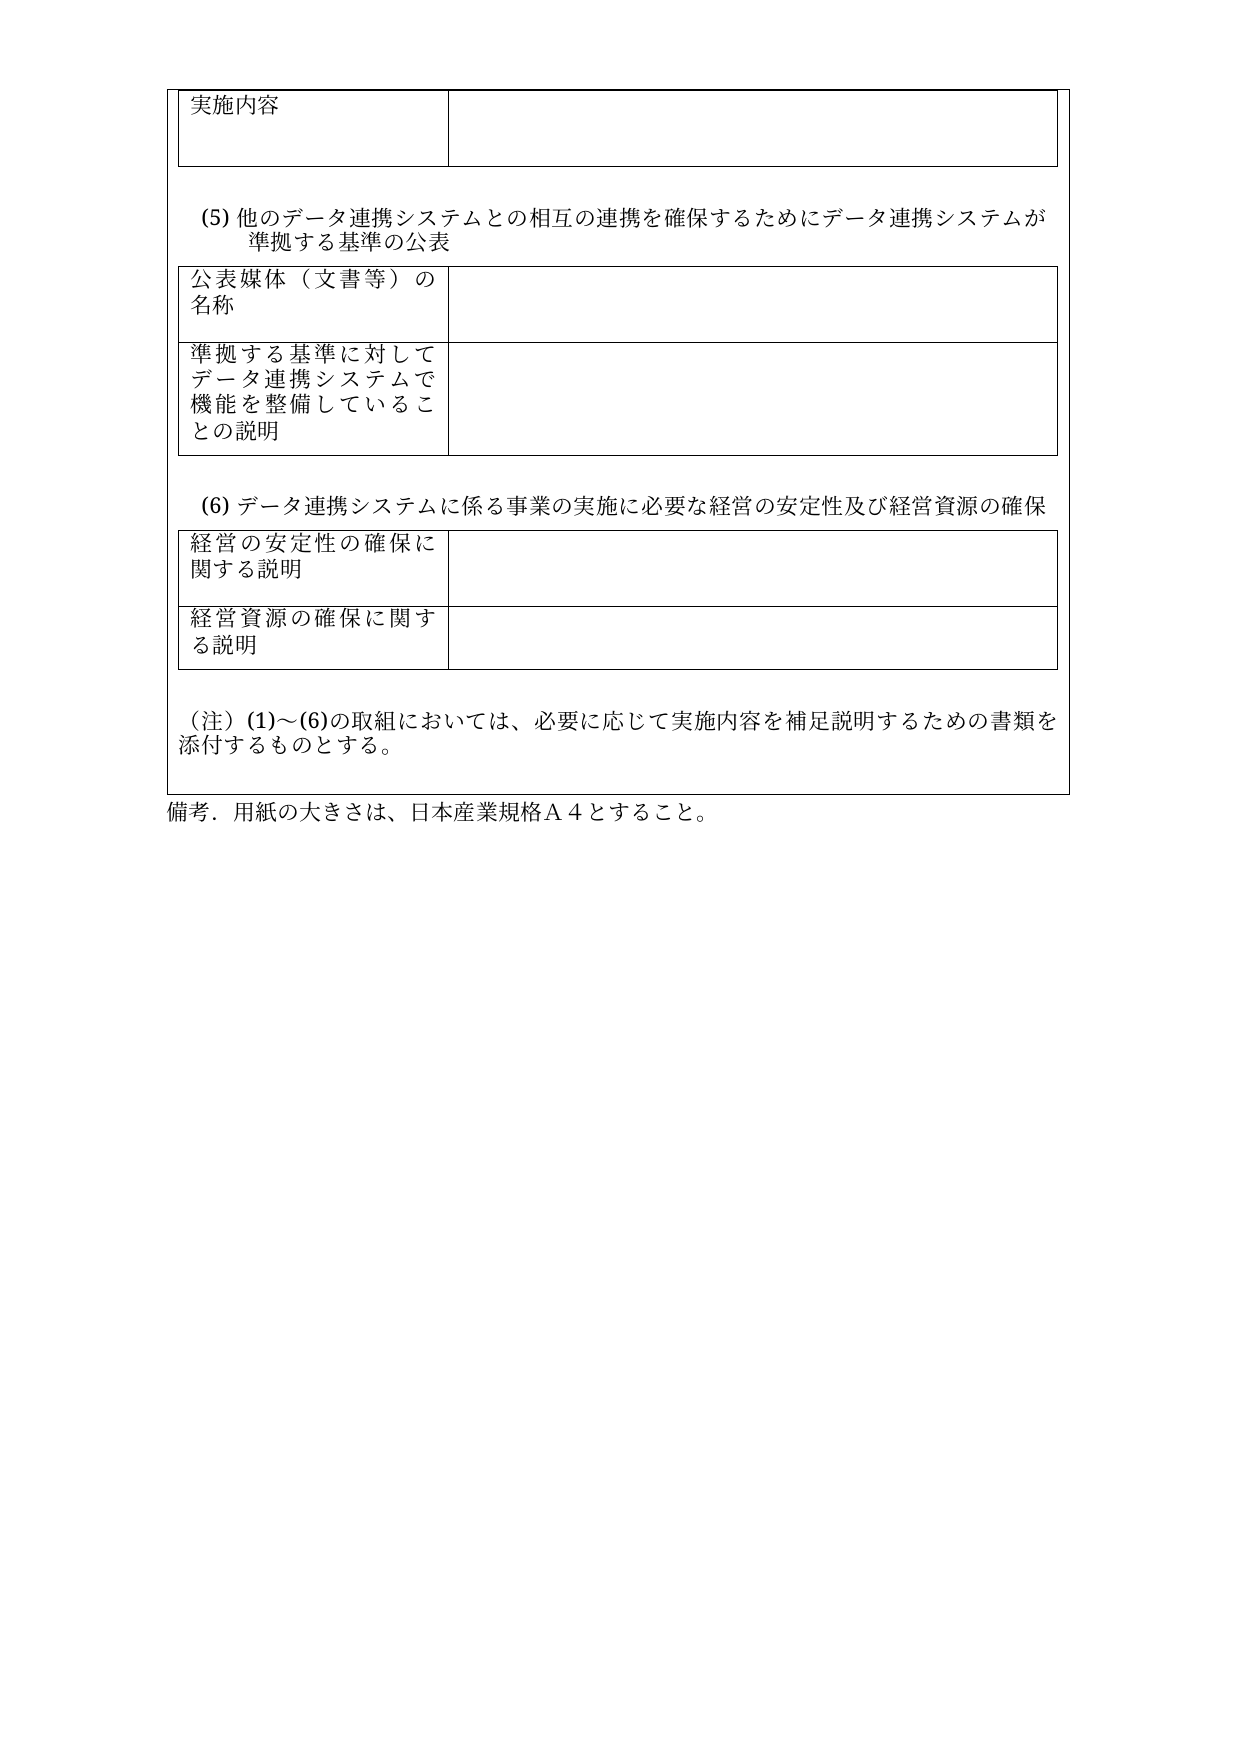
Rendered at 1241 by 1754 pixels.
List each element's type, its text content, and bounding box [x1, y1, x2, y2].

text 備考．用紙の大きさは、日本産業規格Ａ４とすること。 [167, 795, 1070, 827]
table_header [168, 90, 1069, 794]
